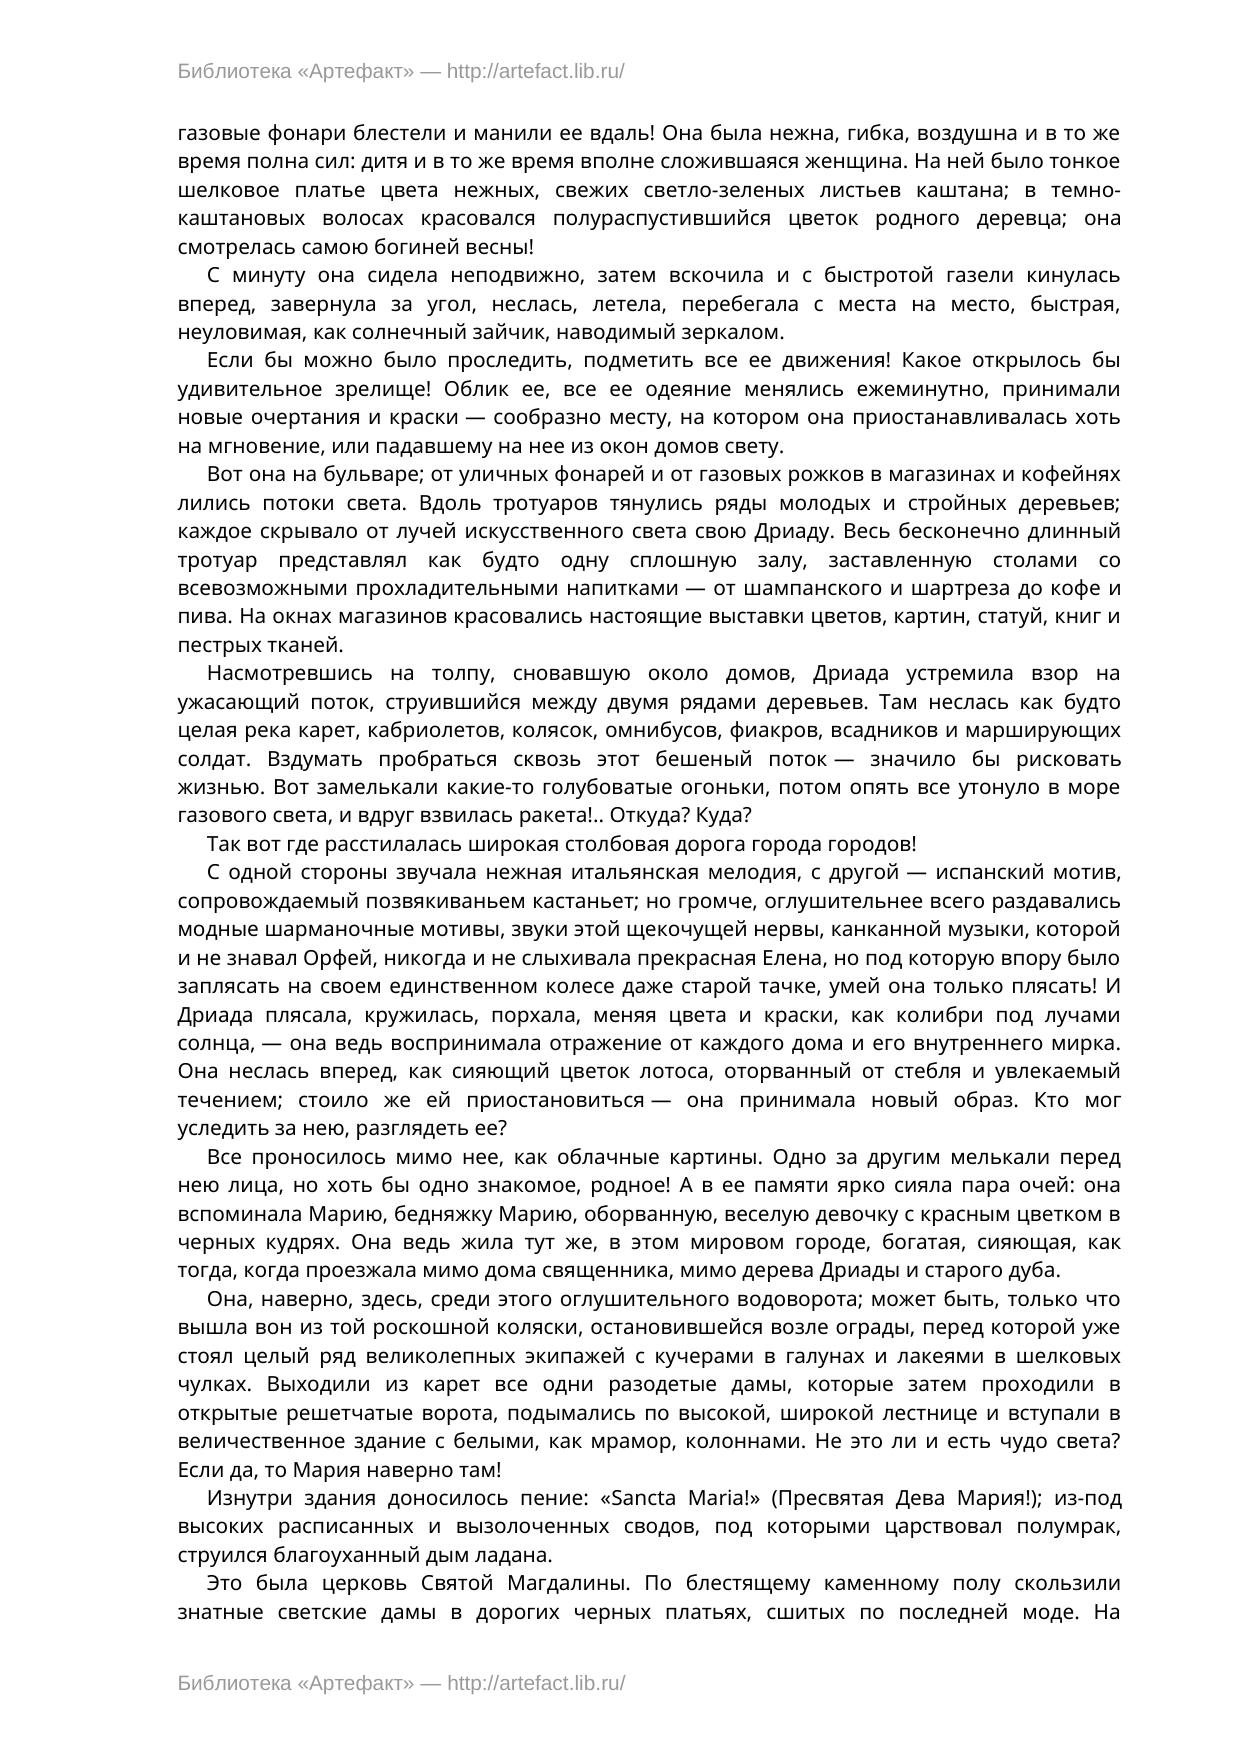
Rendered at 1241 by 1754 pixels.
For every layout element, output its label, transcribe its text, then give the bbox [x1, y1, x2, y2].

text Если бы можно было проследить, подметить все ее движения! Какое открылось бы удивительное зрелище! Облик ее, все ее одеяние менялись ежеминутно, принимали новые очертания и краски — сообразно месту, на котором она приостанавливалась хоть на мгновение, или падавшему на нее из окон домов свету. [177, 346, 1122, 459]
text Она, наверно, здесь, среди этого оглушительного водоворота; может быть, только что вышла вон из той роскошной коляски, остановившейся возле ограды, перед которой уже стоял целый ряд великолепных экипажей с кучерами в галунах и лакеями в шелковых чулках. Выходили из карет все одни разодетые дамы, которые затем проходили в открытые решетчатые ворота, подымались по высокой, широкой лестнице и вступали в величественное здание с белыми, как мрамор, колоннами. Не это ли и есть чудо света? Если да, то Мария наверно там! [177, 1284, 1122, 1483]
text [177, 118, 1122, 260]
text С одной стороны звучала нежная итальянская мелодия, с другой — испанский мотив, сопровождаемый позвякиваньем кастаньет; но громче, оглушительнее всего раздавались модные шарманочные мотивы, звуки этой щекочущей нервы, канканной музыки, которой и не знавал Орфей, никогда и не слыхивала прекрасная Елена, но под которую впору было заплясать на своем единственном колесе даже старой тачке, умей она только плясать! И Дриада плясала, кружилась, порхала, меняя цвета и краски, как колибри под лучами солнца, — она ведь воспринимала отражение от каждого дома и его внутреннего мирка. Она неслась вперед, как сияющий цветок лотоса, оторванный от стебля и увлекаемый течением; стоило же ей приостановиться — она принимала новый образ. Кто мог уследить за нею, разглядеть ее? [177, 857, 1122, 1142]
text Все проносилось мимо нее, как облачные картины. Одно за другим мелькали перед нею лица, но хоть бы одно знакомое, родное! А в ее памяти ярко сияла пара очей: она вспоминала Марию, бедняжку Марию, оборванную, веселую девочку с красным цветком в черных кудрях. Она ведь жила тут же, в этом мировом городе, богатая, сияющая, как тогда, когда проезжала мимо дома священника, мимо дерева Дриады и старого дуба. [177, 1142, 1122, 1284]
text Вот она на бульваре; от уличных фонарей и от газовых рожков в магазинах и кофейнях лились потоки света. Вдоль тротуаров тянулись ряды молодых и стройных деревьев; каждое скрывало от лучей искусственного света свою Дриаду. Весь бесконечно длинный тротуар представлял как будто одну сплошную залу, заставленную столами со всевозможными прохладительными напитками — от шампанского и шартреза до кофе и пива. На окнах магазинов красовались настоящие выставки цветов, картин, статуй, книг и пестрых тканей. [177, 459, 1122, 658]
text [177, 1568, 1122, 1625]
text Так вот где расстилалась широкая столбовая дорога города городов! [177, 829, 1122, 857]
text С минуту она сидела неподвижно, затем вскочила и с быстротой газели кинулась вперед, завернула за угол, неслась, летела, перебегала с места на место, быстрая, неуловимая, как солнечный зайчик, наводимый зеркалом. [177, 260, 1122, 346]
text Изнутри здания доносилось пение: «Sancta Maria!» (Пресвятая Дева Мария!); из-под высоких расписанных и вызолоченных сводов, под которыми царствовал полумрак, струился благоуханный дым ладана. [177, 1483, 1122, 1568]
text Насмотревшись на толпу, сновавшую около домов, Дриада устремила взор на ужасающий поток, струившийся между двумя рядами деревьев. Там неслась как будто целая река карет, кабриолетов, колясок, омнибусов, фиакров, всадников и марширующих солдат. Вздумать пробраться сквозь этот бешеный поток — значило бы рисковать жизнью. Вот замелькали какие-то голубоватые огоньки, потом опять все утонуло в море газового света, и вдруг взвилась ракета!.. Откуда? Куда? [177, 658, 1122, 829]
